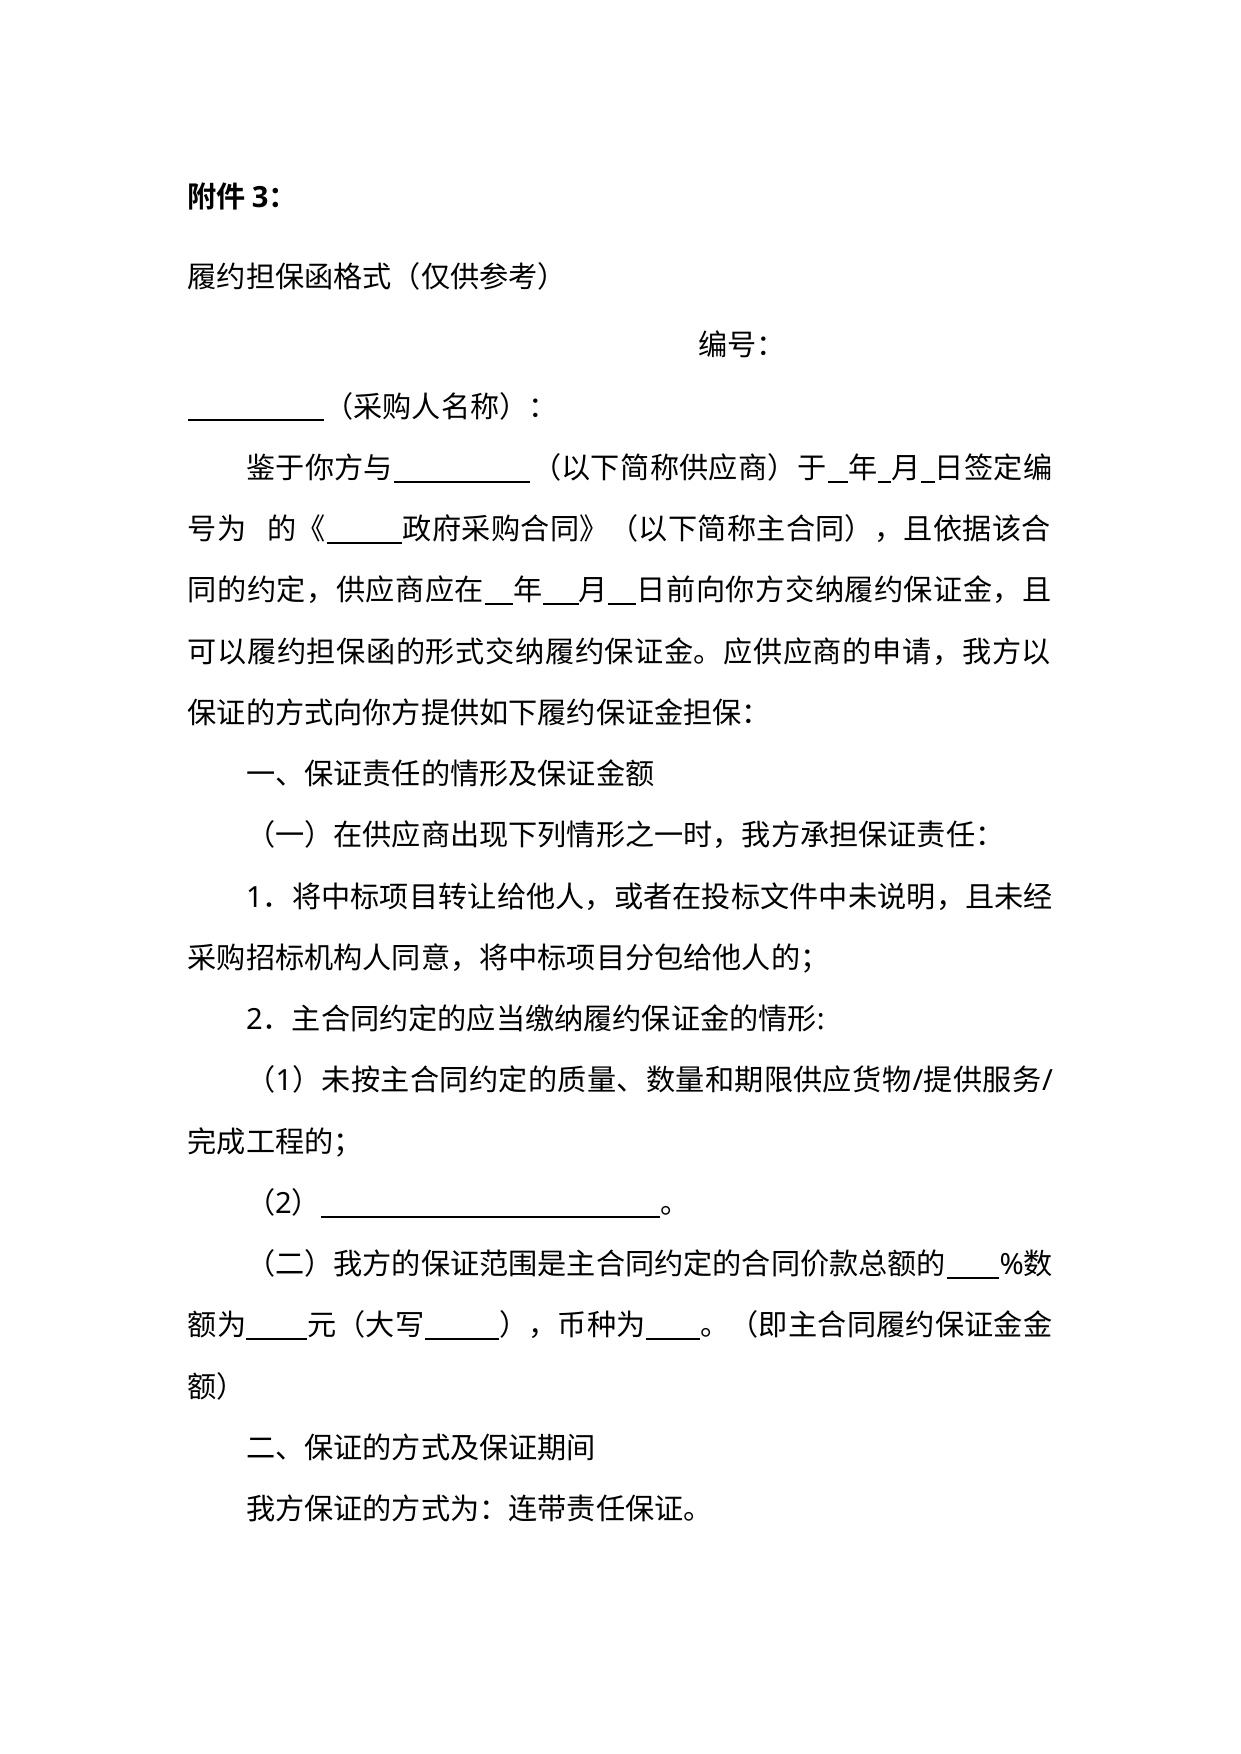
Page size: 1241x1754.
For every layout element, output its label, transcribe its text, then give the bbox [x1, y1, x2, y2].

text 二、保证的方式及保证期间 [187, 1409, 1053, 1471]
text 一、保证责任的情形及保证金额 [187, 736, 1053, 797]
text 鉴于你方与 （以下简称供应商）于 年 月 日签定编号为 的《 政府采购合同》（以下简称主合同），且依据该合同的约定，供应商应在 年 月 日前向你方交纳履约保证金，且可以履约担保函的形式交纳履约保证金。应供应商的申请，我方以保证的方式向你方提供如下履约保证金担保： [187, 429, 1053, 736]
text （二）我方的保证范围是主合同约定的合同价款总额的 %数额为 元（大写 ），币种为 。（即主合同履约保证金金额） [187, 1226, 1053, 1409]
text （1）未按主合同约定的质量、数量和期限供应货物/提供服务/完成工程的； [187, 1042, 1053, 1164]
text 附件3： [187, 162, 1053, 227]
text （2） 。 [187, 1164, 1053, 1226]
text 2．主合同约定的应当缴纳履约保证金的情形: [187, 981, 1053, 1042]
text （采购人名称）： [187, 368, 1053, 429]
text （一）在供应商出现下列情形之一时，我方承担保证责任： [187, 797, 1053, 858]
text 履约担保函格式（仅供参考） [187, 242, 1053, 307]
text 编号： [187, 307, 1053, 368]
text 1．将中标项目转让给他人，或者在投标文件中未说明，且未经采购招标机构人同意，将中标项目分包给他人的； [187, 858, 1053, 981]
text 我方保证的方式为：连带责任保证。 [187, 1471, 1053, 1532]
